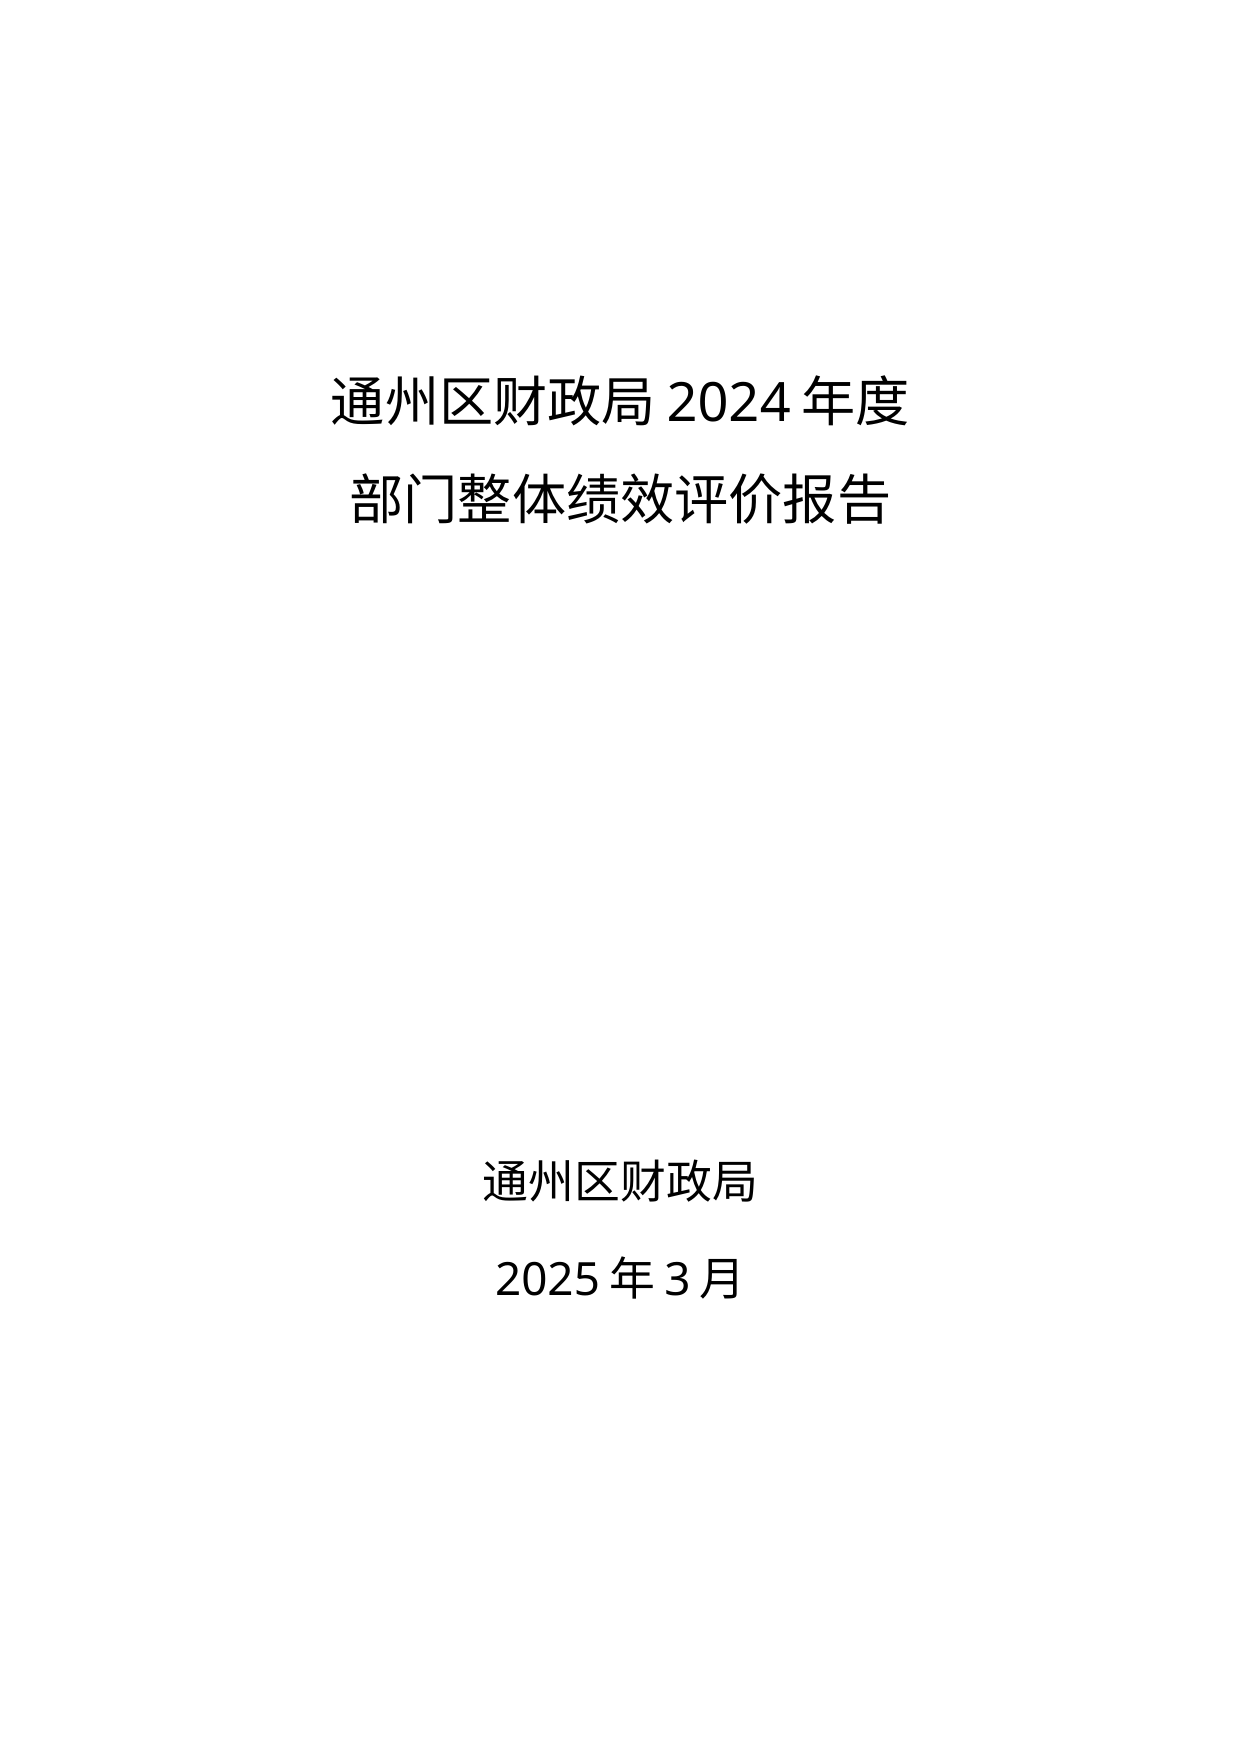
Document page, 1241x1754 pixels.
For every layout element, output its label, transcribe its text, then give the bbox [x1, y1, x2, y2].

text 2025年3月 [187, 1227, 1053, 1325]
text 通州区财政局2024年度 [187, 350, 1053, 447]
text 部门整体绩效评价报告 [187, 447, 1053, 545]
text 通州区财政局 [187, 1130, 1053, 1227]
